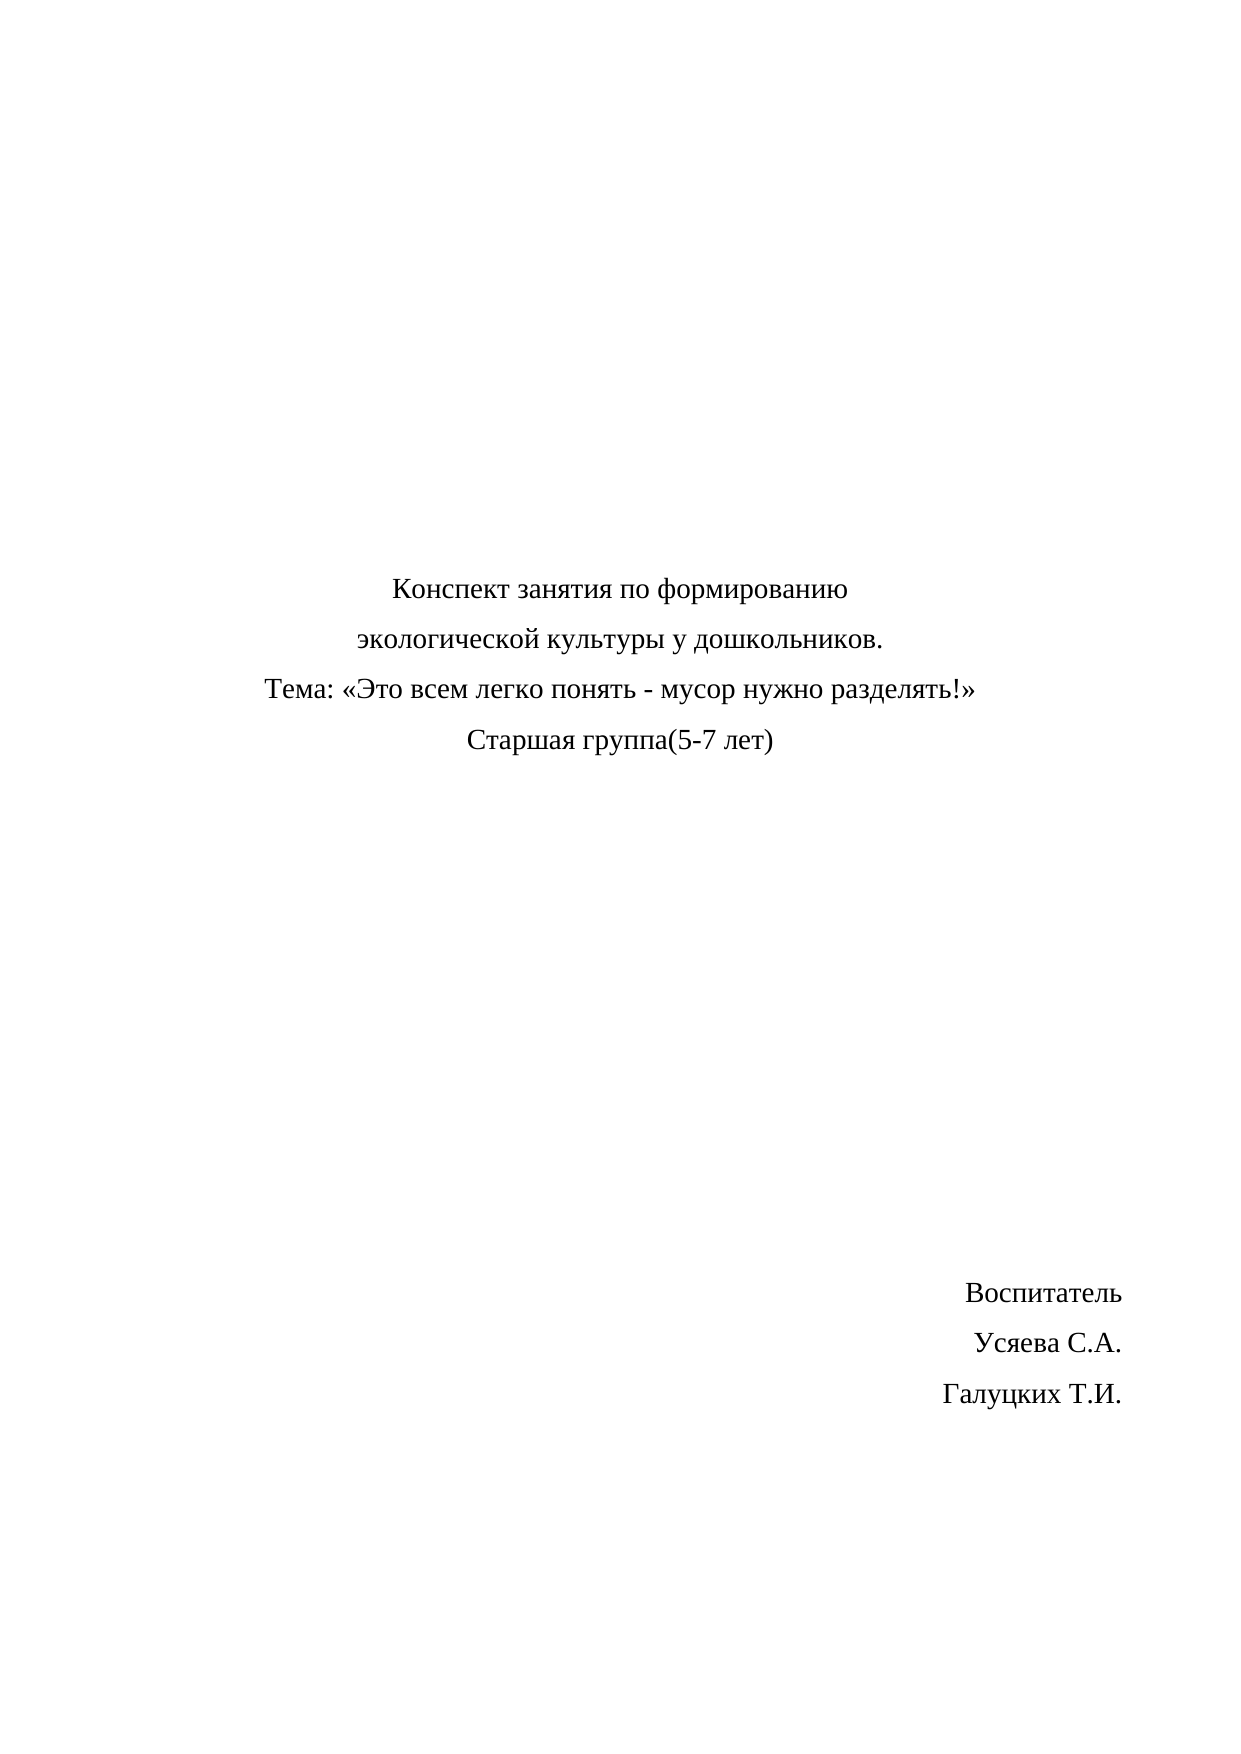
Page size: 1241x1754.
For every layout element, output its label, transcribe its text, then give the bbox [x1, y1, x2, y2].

text Тема: «Это всем легко понять - мусор нужно разделять!» [118, 672, 1122, 705]
text Конспект занятия по формированию [118, 571, 1122, 604]
text Усяева С.А. [118, 1326, 1122, 1359]
text Воспитатель [118, 1275, 1122, 1309]
text экологической культуры у дошкольников. [118, 621, 1122, 655]
text Галуцких Т.И. [118, 1376, 1122, 1409]
text Старшая группа(5-7 лет) [118, 722, 1122, 755]
